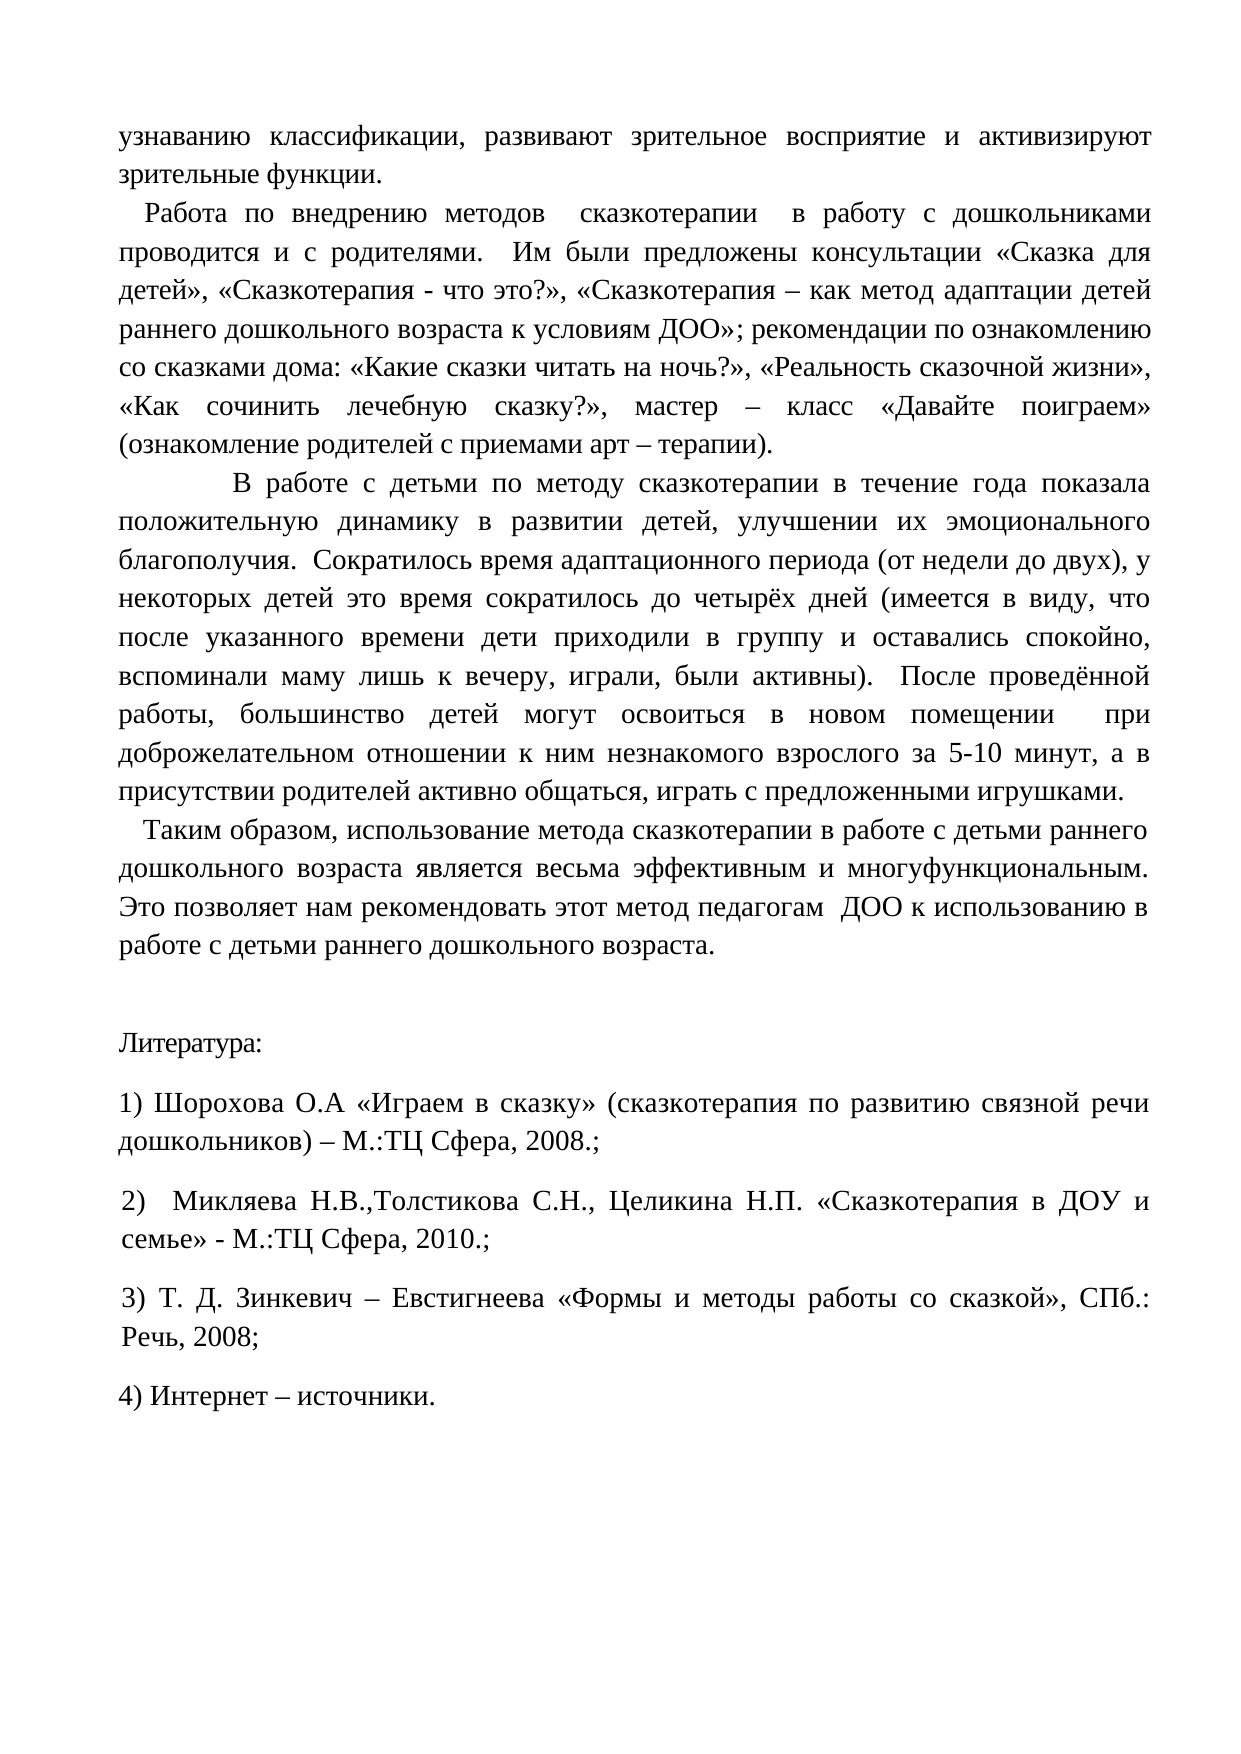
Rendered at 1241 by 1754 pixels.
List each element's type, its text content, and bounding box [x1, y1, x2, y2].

text Литература: [119, 1025, 1150, 1059]
text Работа по внедрению методов сказкотерапии в работу с дошкольниками проводится и с родителями. Им были предложены консультации «Сказка для детей», «Сказкотерапия - что это?», «Сказкотерапия – как метод адаптации детей раннего дошкольного возраста к условиям ДОО»; рекомендации по ознакомлению со сказками дома: «Какие сказки читать на ночь?», «Реальность сказочной жизни», «Как сочинить лечебную сказку?», мастер – класс «Давайте поиграем» (ознакомление родителей с приемами арт – терапии). [119, 195, 1152, 460]
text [118, 118, 1152, 190]
text 1) Шорохова О.А «Играем в сказку» (сказкотерапия по развитию связной речи дошкольников) – М.:ТЦ Сфера, 2008.; [118, 1085, 1152, 1157]
text В работе с детьми по методу сказкотерапии в течение года показала положительную динамику в развитии детей, улучшении их эмоционального благополучия. Сократилось время адаптационного периода (от недели до двух), у некоторых детей это время сократилось до четырёх дней (имеется в виду, что после указанного времени дети приходили в группу и оставались спокойно, вспоминали маму лишь к вечеру, играли, были активны). После проведённой работы, большинство детей могут освоиться в новом помещении при доброжелательном отношении к ним незнакомого взрослого за 5-10 минут, а в присутствии родителей активно общаться, играть с предложенными игрушками. [118, 465, 1152, 807]
text Таким образом, использование метода сказкотерапии в работе с детьми раннего дошкольного возраста является весьма эффективным и многуфункциональным. Это позволяет нам рекомендовать этот метод педагогам ДОО к использованию в работе с детьми раннего дошкольного возраста. [119, 812, 1150, 961]
text 2) Микляева Н.В.,Толстикова С.Н., Целикина Н.П. «Сказкотерапия в ДОУ и семье» - М.:ТЦ Сфера, 2010.; [121, 1183, 1152, 1255]
text 3) Т. Д. Зинкевич – Евстигнеева «Формы и методы работы со сказкой», СПб.: Речь, 2008; [121, 1281, 1152, 1353]
text 4) Интернет – источники. [118, 1378, 1152, 1412]
